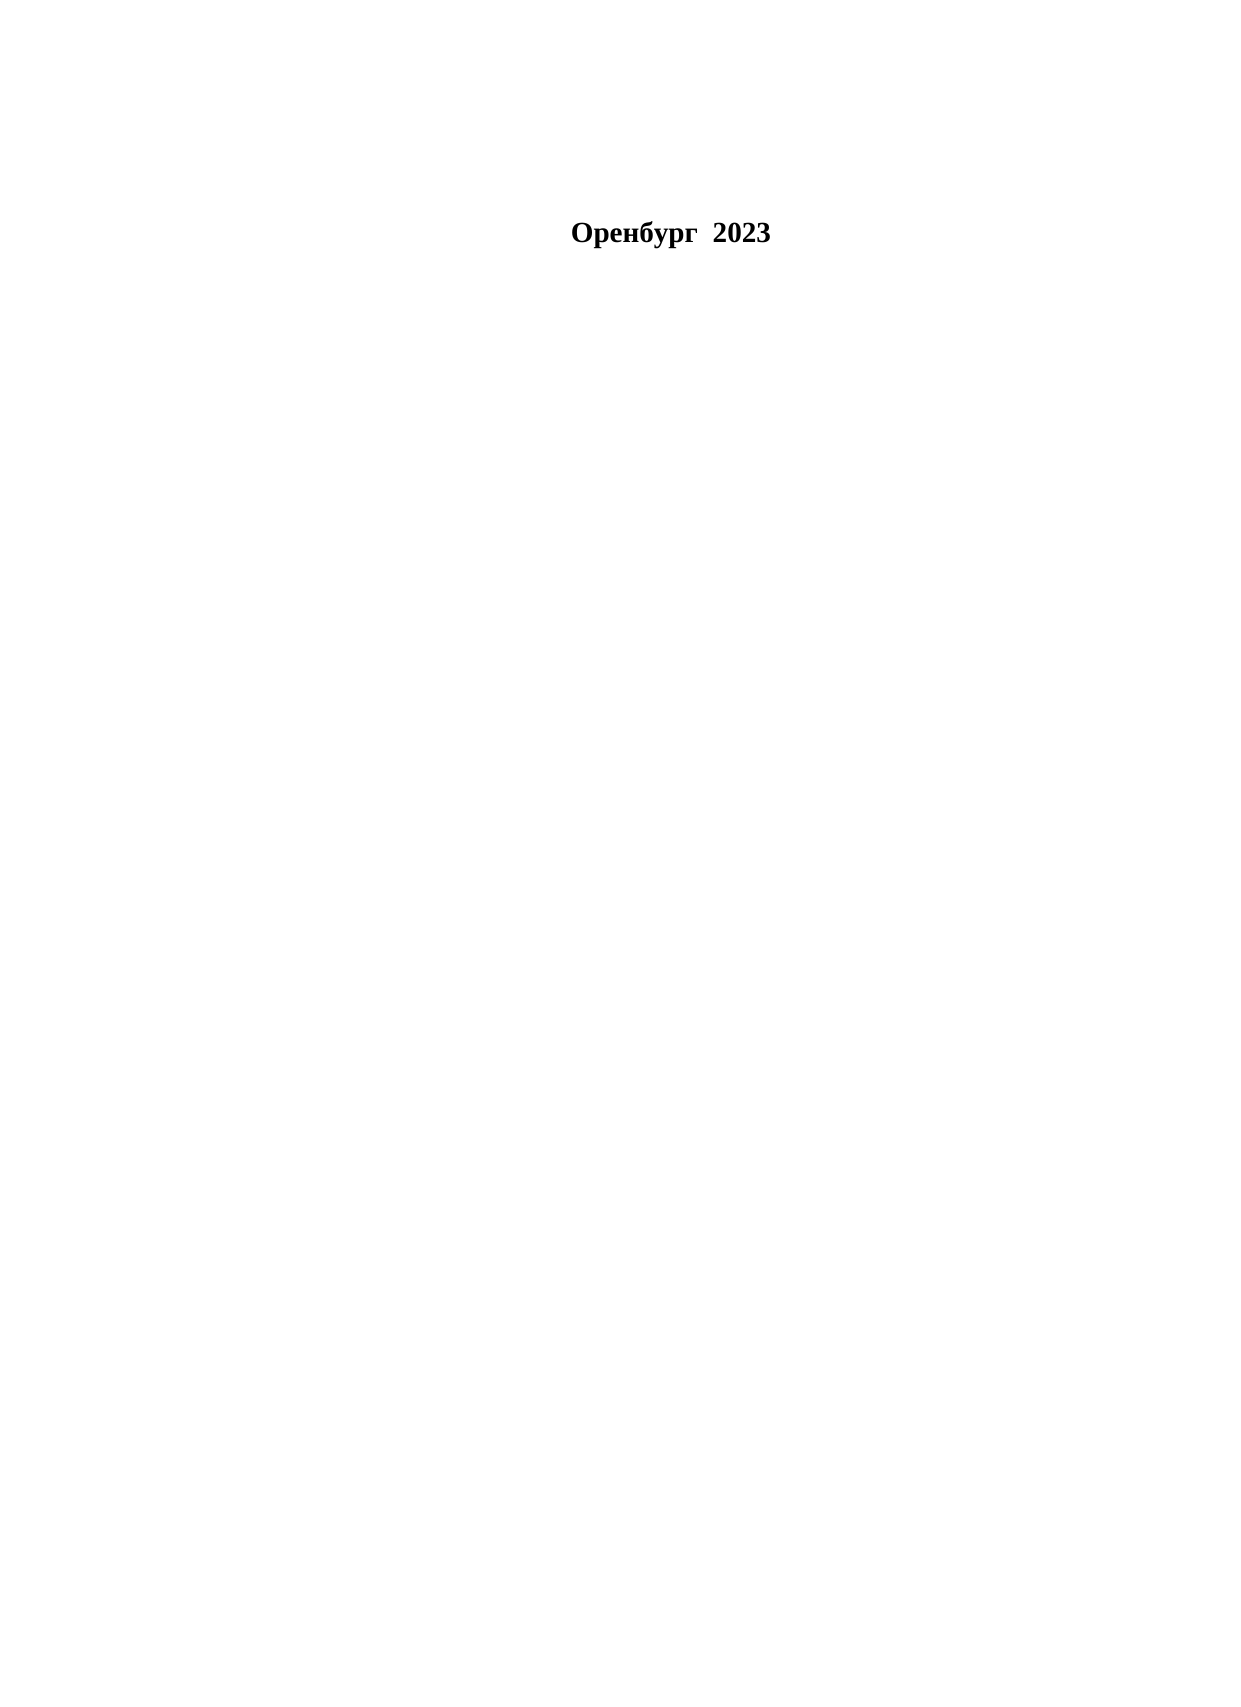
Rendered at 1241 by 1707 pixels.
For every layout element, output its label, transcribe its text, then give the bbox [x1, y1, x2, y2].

text ​Оренбург ‌ 2023‌​ [190, 215, 1152, 248]
